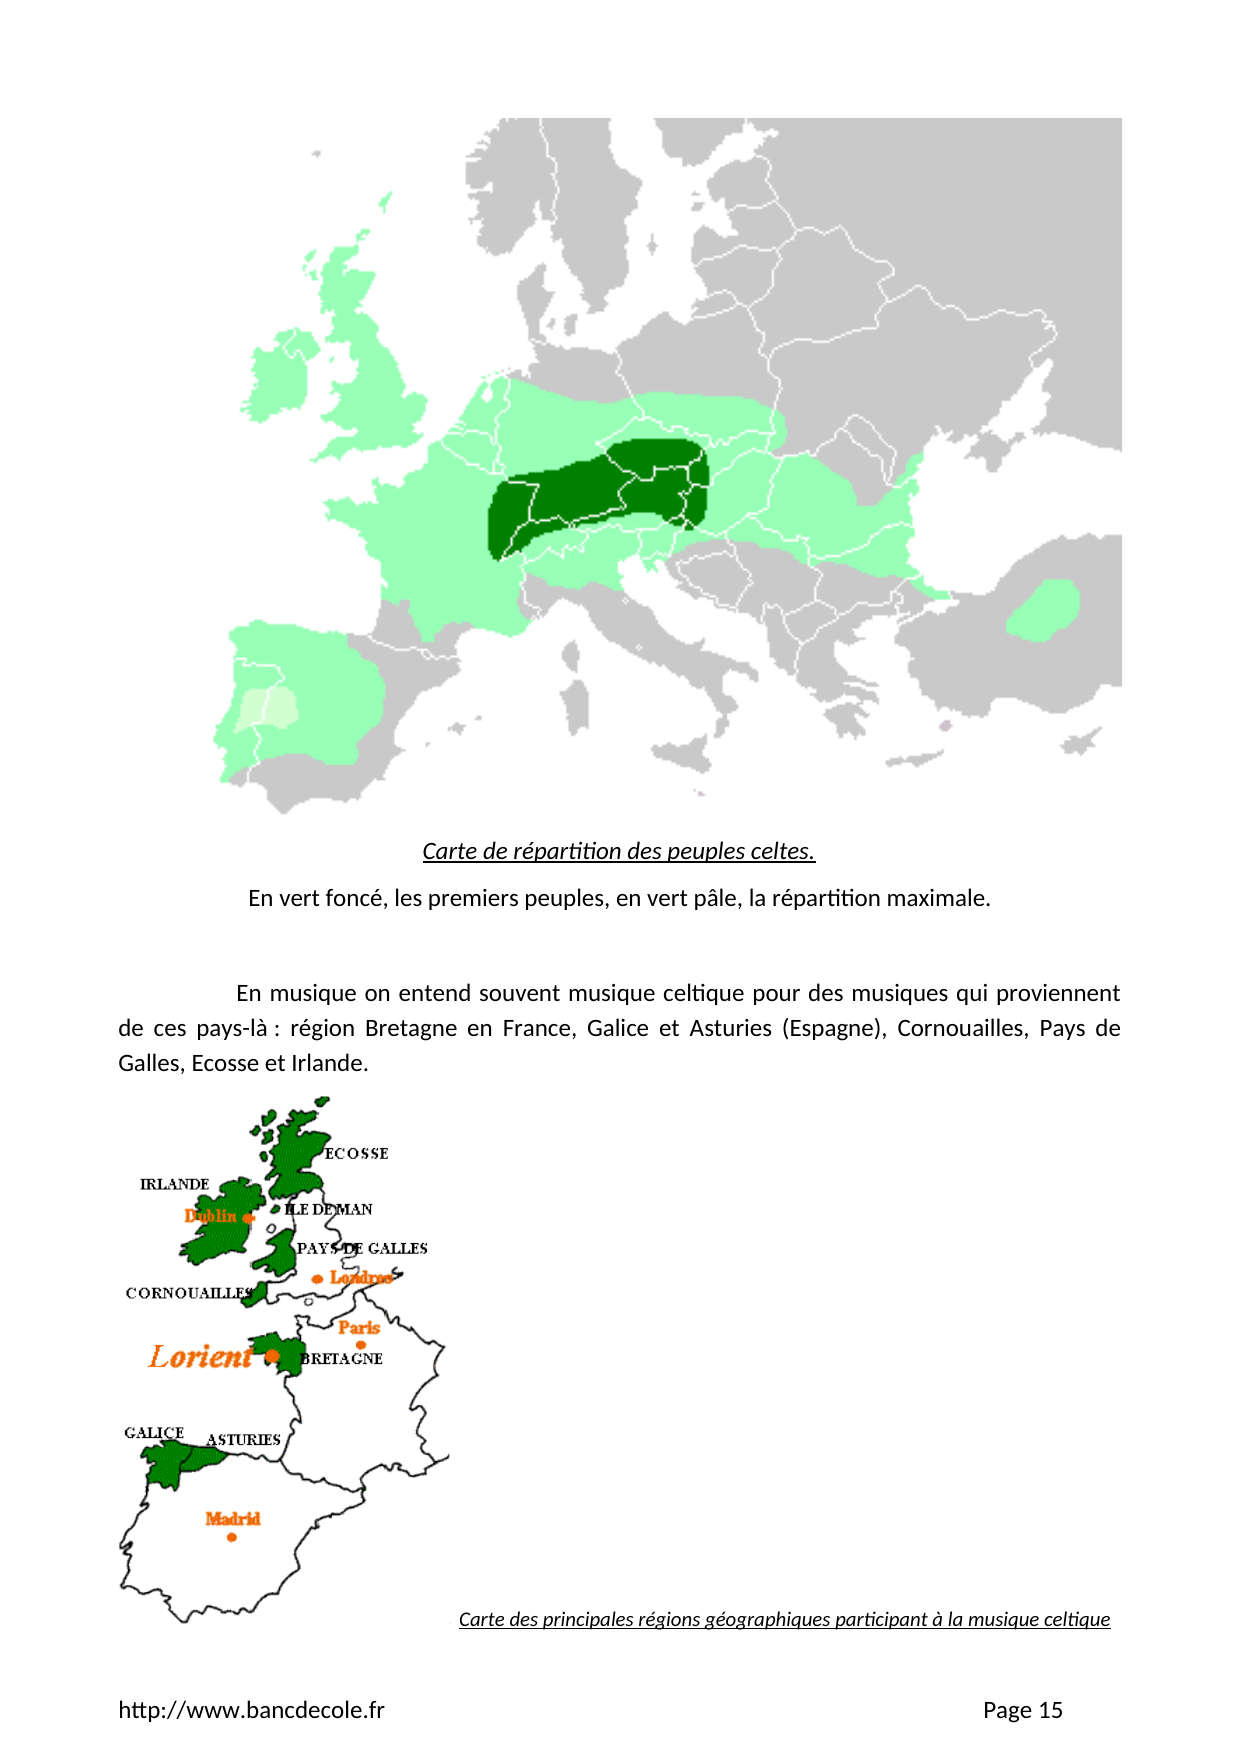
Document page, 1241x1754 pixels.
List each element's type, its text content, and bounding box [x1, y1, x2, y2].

picture [118, 1095, 454, 1627]
text Carte de répartition des peuples celtes. [118, 835, 1122, 866]
picture [118, 118, 1123, 819]
text En vert foncé, les premiers peuples, en vert pâle, la répartition maximale. [118, 883, 1122, 913]
text En musique on entend souvent musique celtique pour des musiques qui proviennent de ces pays-là : région Bretagne en France, Galice et Asturies (Espagne), Cornouailles, Pays de Galles, Ecosse et Irlande. [118, 978, 1122, 1078]
